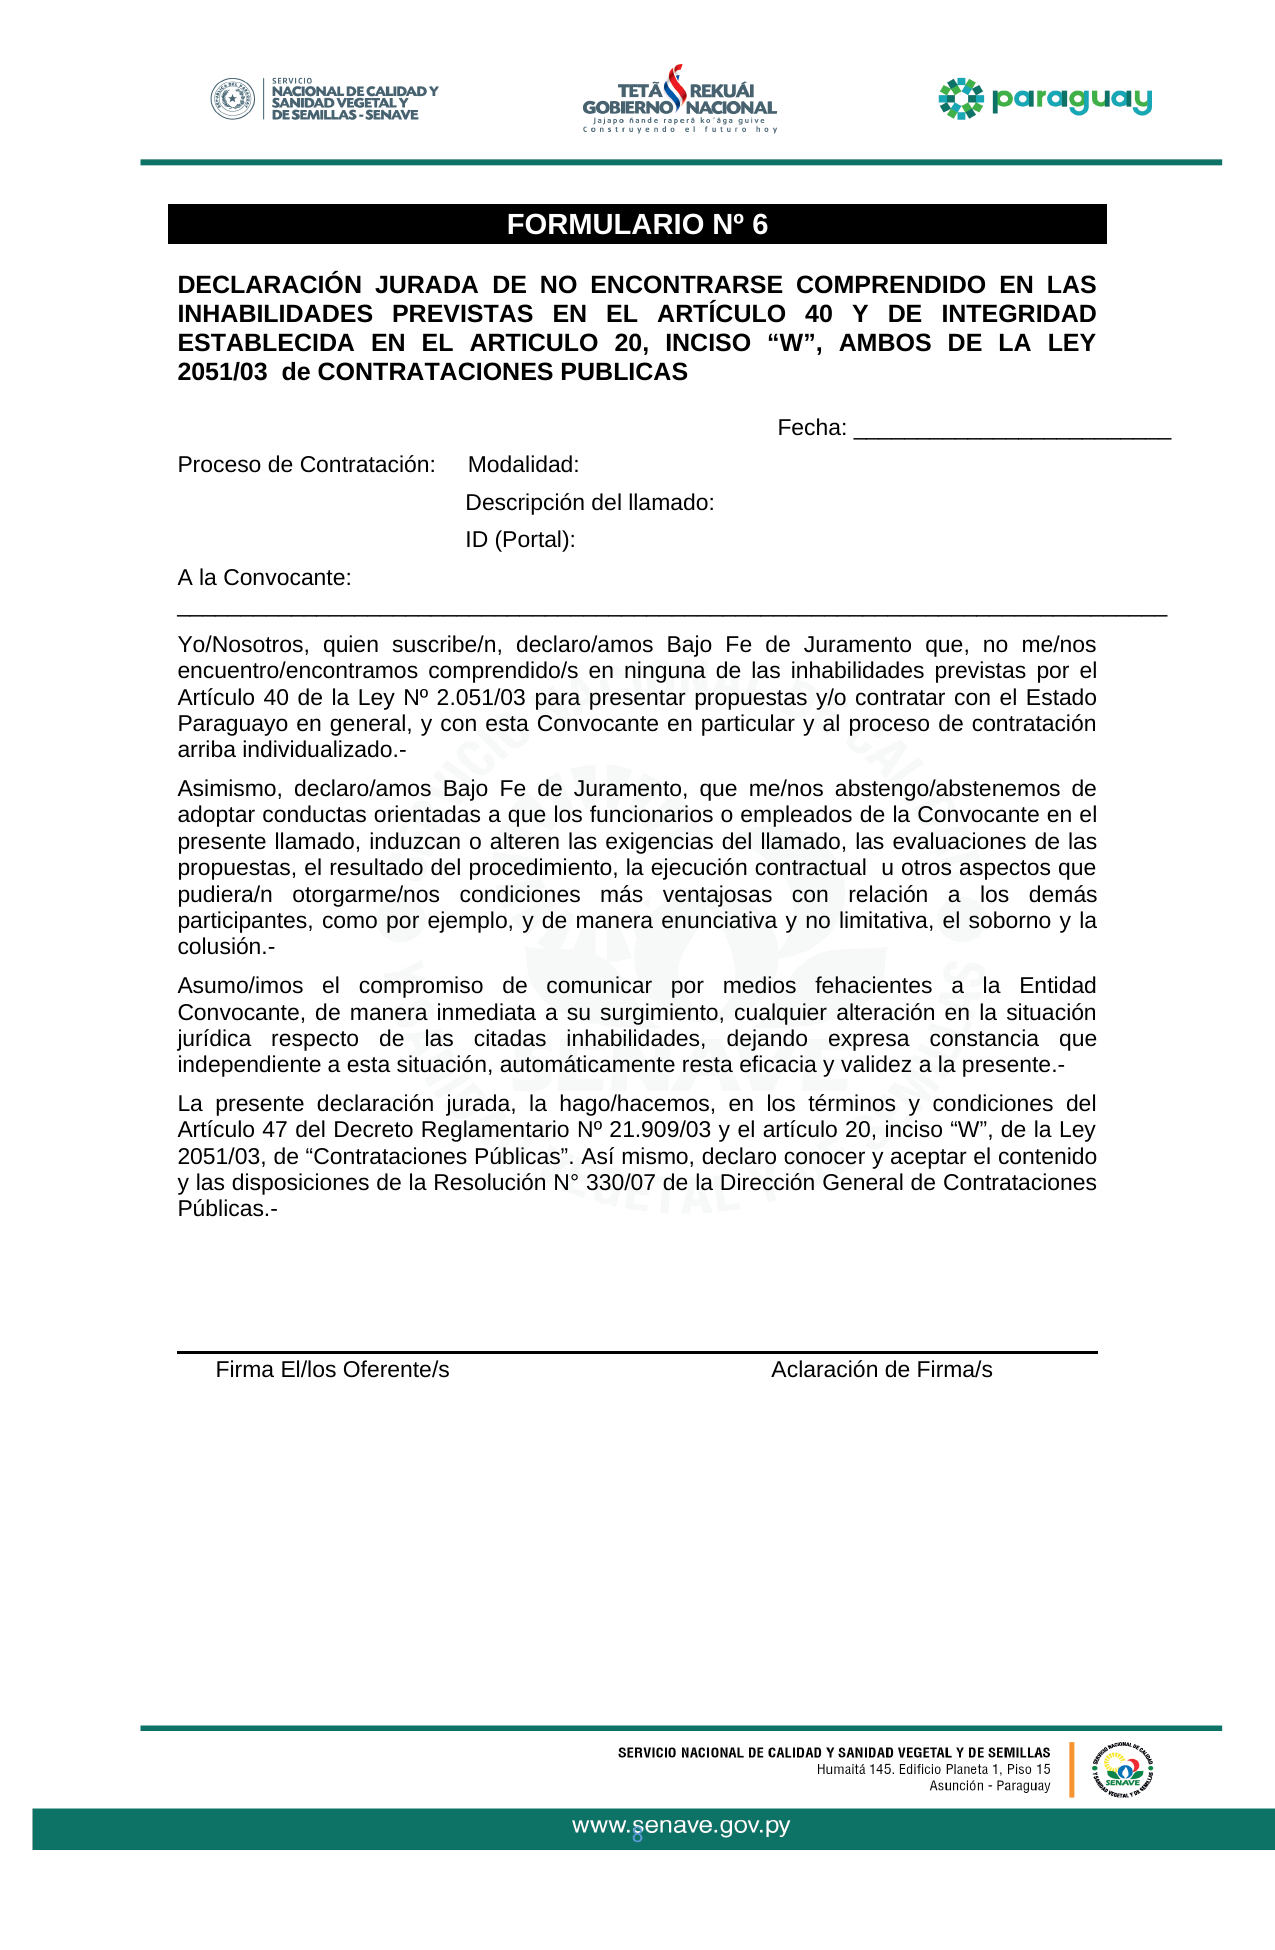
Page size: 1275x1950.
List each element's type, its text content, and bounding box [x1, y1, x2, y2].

text La presente declaración jurada, la hago/hacemos, en los términos y condiciones del Artículo 47 del Decreto Reglamentario Nº 21.909/03 y el artículo 20, inciso “W”, de la Ley 2051/03, de “Contrataciones Públicas”. Así mismo, declaro conocer y aceptar el contenido y las disposiciones de ° 330/07 de de Contrataciones Públicas.- [177, 1090, 1098, 1222]
picture [32, 23, 1275, 1850]
text ID (Portal): [440, 515, 1098, 553]
text Asimismo, declaro/amos Bajo Fe de Juramento, que me/nos abstengo/abstenemos de adoptar conductas orientadas a que los funcionarios o empleados de la Convocante en el presente llamado, induzcan o alteren las exigencias del llamado, las evaluaciones de las propuestas, el resultado del procedimiento, la ejecución contractual u otros aspectos que pudiera/n otorgarme/nos condiciones más ventajosas con relación a los demás participantes, como por ejemplo, y de manera enunciativa y no limitativa, el soborno y la colusión.- [177, 775, 1098, 959]
text Asumo/imos el compromiso de comunicar por medios fehacientes a la Entidad Convocante, de manera inmediata a su surgimiento, cualquier alteración en la situación jurídica respecto de las citadas inhabilidades, dejando expresa constancia que independiente a esta situación, automáticamente resta eficacia y validez a la presente.- [177, 972, 1098, 1077]
text Fecha: [777, 414, 1098, 440]
text A la Convocante: [177, 553, 1098, 590]
text Proceso de Contratación: Modalidad: [177, 440, 1098, 478]
text FORMULARIO Nº 6 [169, 205, 1106, 243]
text Yo/Nosotros, quien suscribe/n, declaro/amos Bajo Fe de Juramento que, no me/nos encuentro/encontramos comprendido/s en ninguna de las inhabilidades previstas por el Artículo 40 de la Ley Nº 2.051/03 para presentar propuestas y/o contratar con el Estado Paraguayo en general, y con esta Convocante en particular y al proceso de contratación arriba individualizado.- [177, 631, 1098, 763]
text Firma El/los Oferente/s Aclaración de Firma/s [177, 1354, 1098, 1382]
text Descripción del llamado: [440, 478, 1098, 515]
text DECLARACIÓN JURADA DE NO ENCONTRARSE COMPRENDIDO EN LAS INHABILIDADES PREVISTAS EN EL ARTÍCULO 40 Y DE INTEGRIDAD ESTABLECIDA EN EL ARTICULO 20, INCISO “W”, AMBOS DE LA LEY 2051/03 de CONTRATACIONES PUBLICAS [177, 270, 1098, 385]
